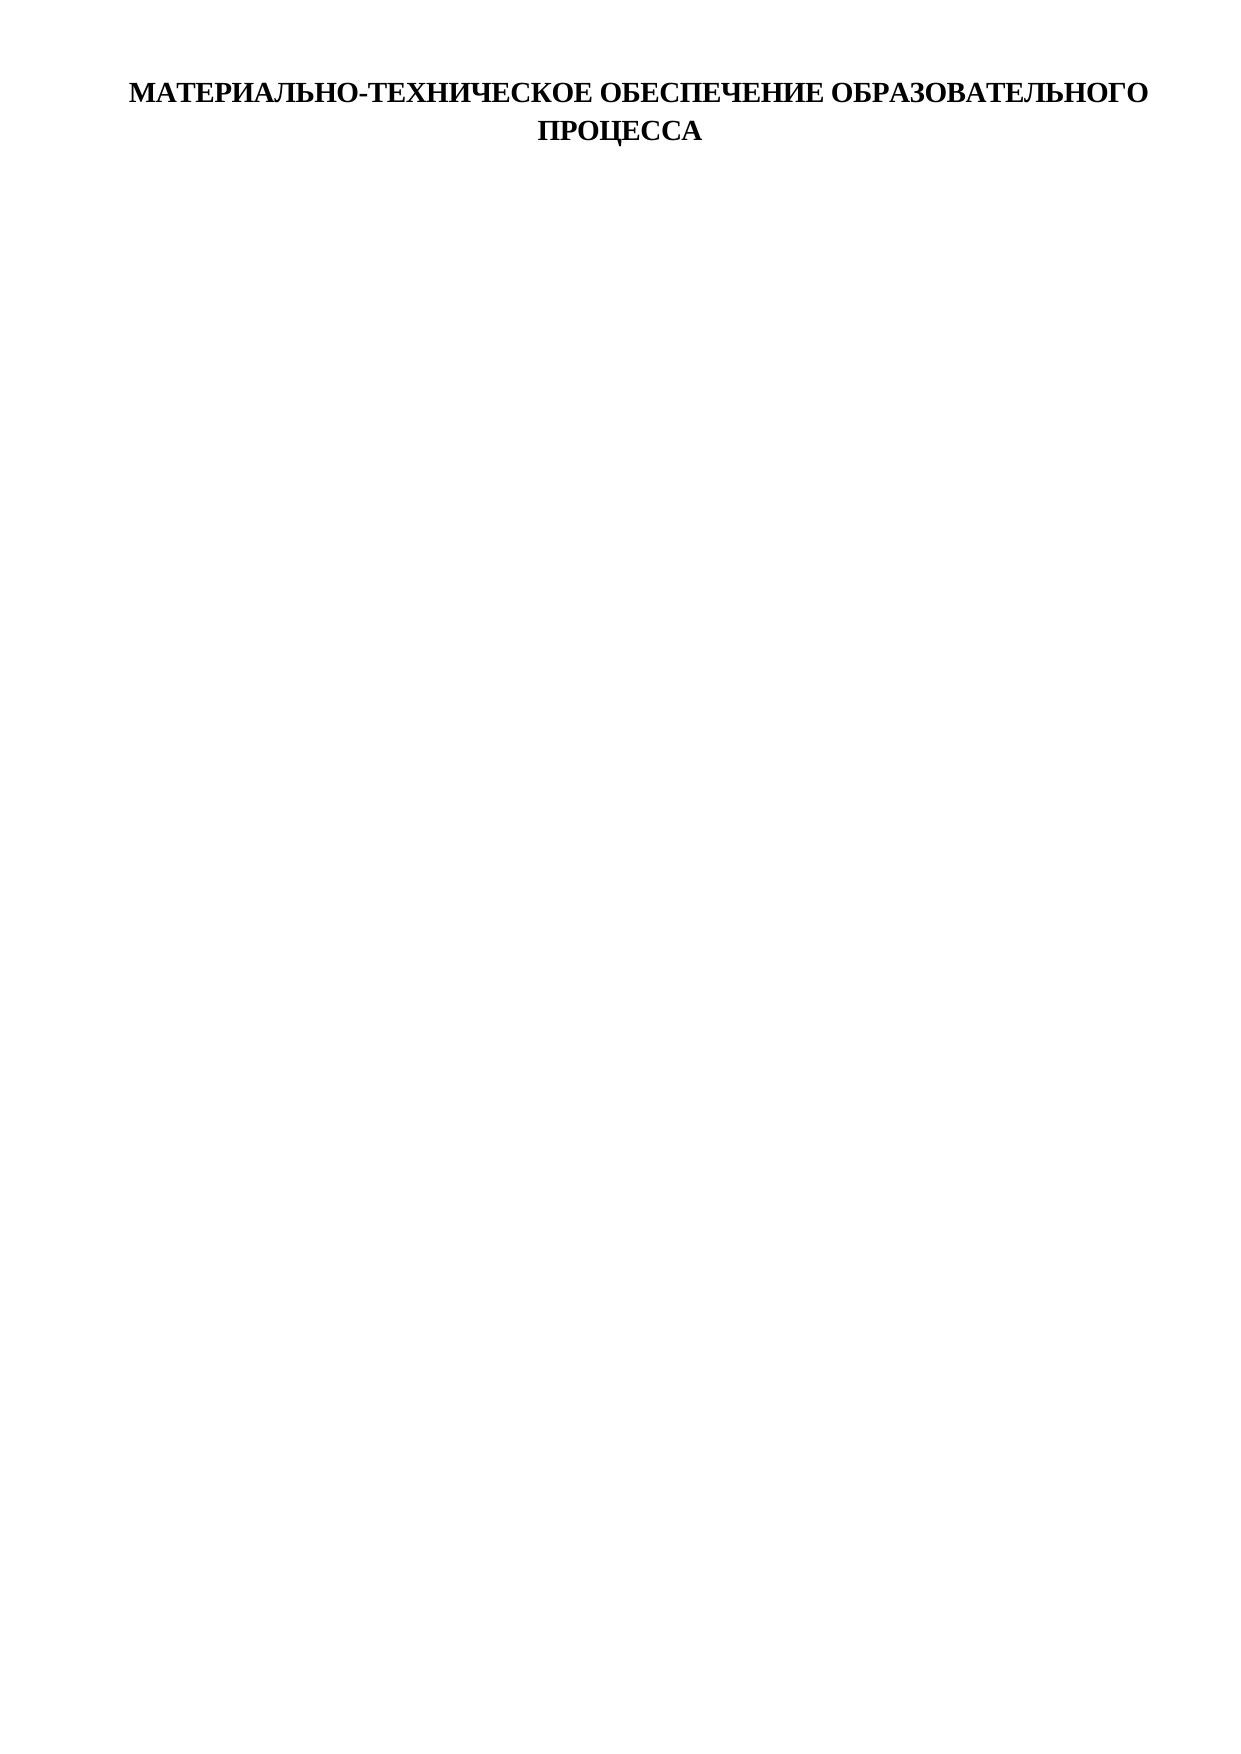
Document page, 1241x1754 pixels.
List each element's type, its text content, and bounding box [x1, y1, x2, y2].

text МАТЕРИАЛЬНО-ТЕХНИЧЕСКОЕ ОБЕСПЕЧЕНИЕ ОБРАЗОВАТЕЛЬНОГО ПРОЦЕССА [75, 75, 1165, 147]
